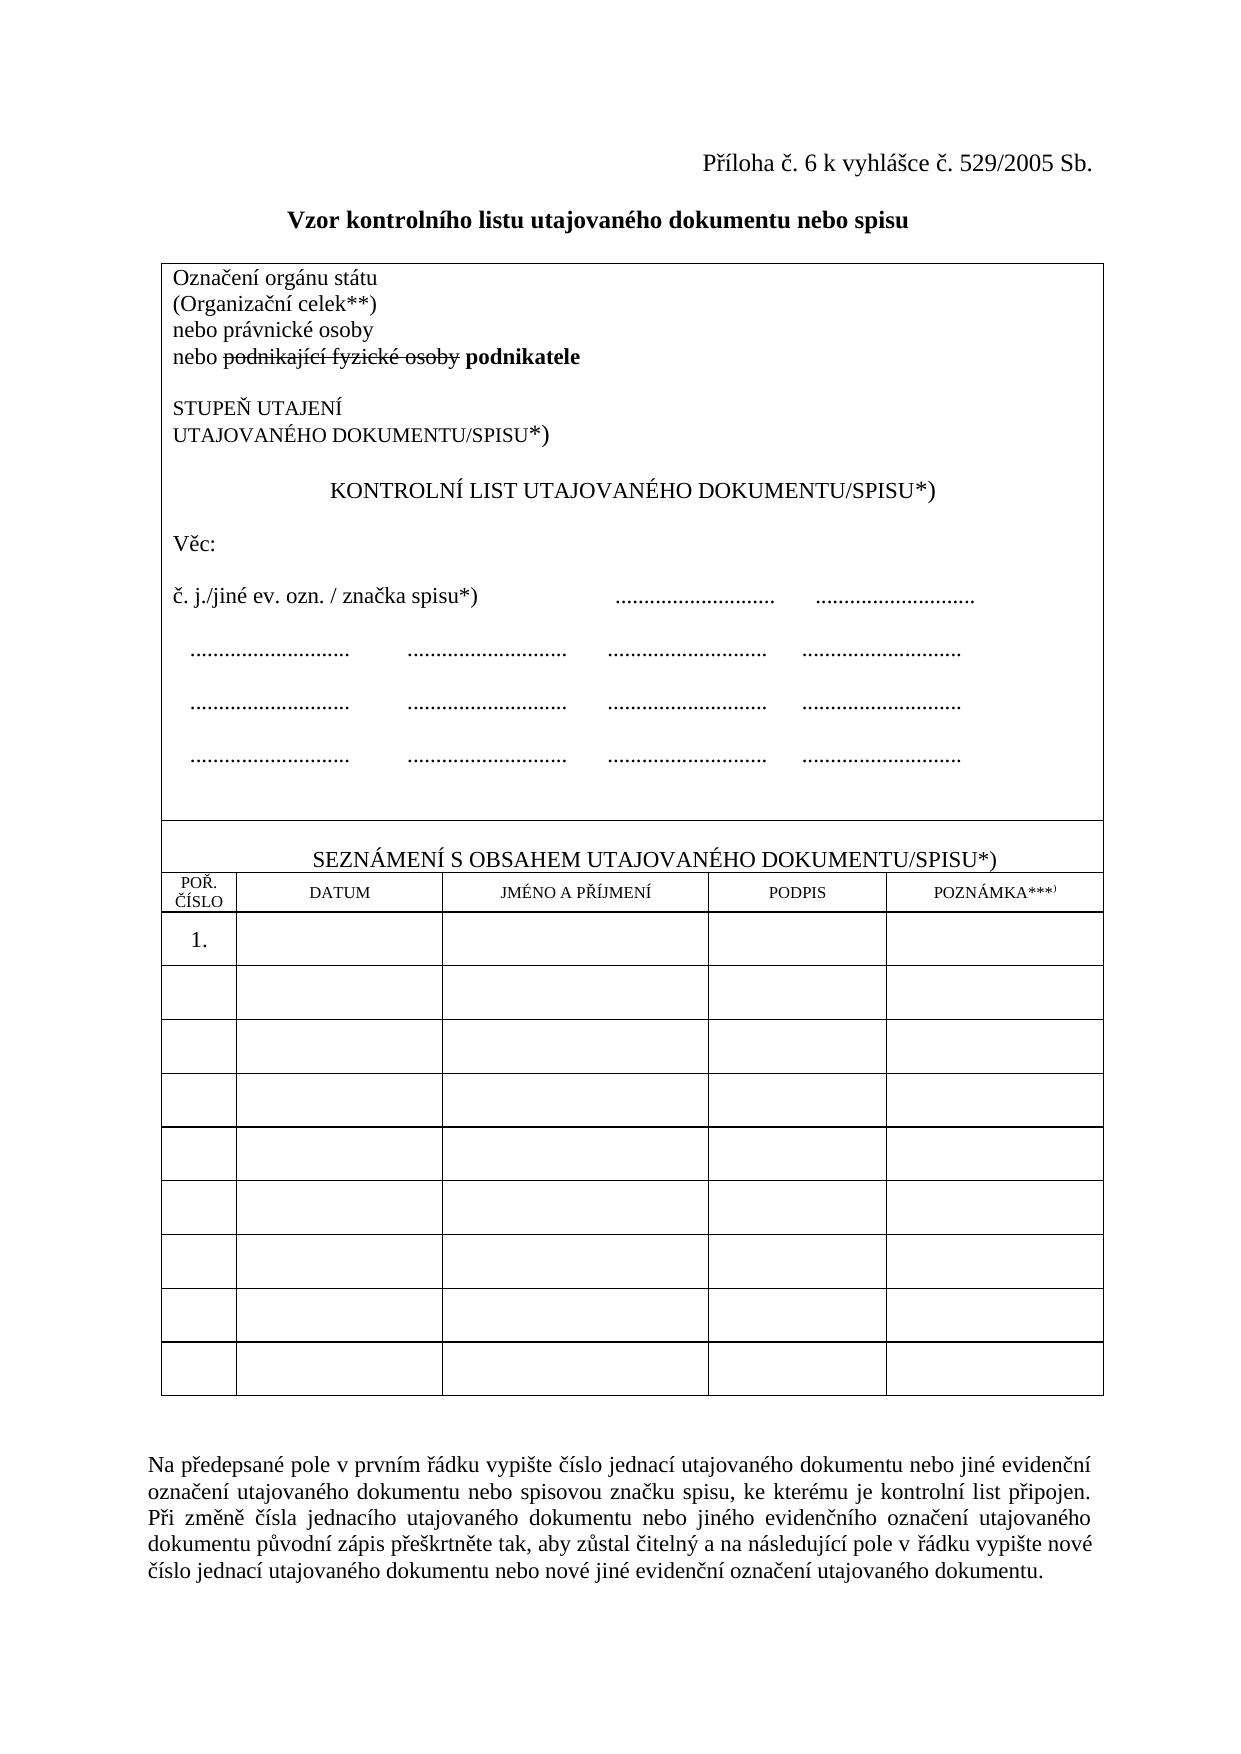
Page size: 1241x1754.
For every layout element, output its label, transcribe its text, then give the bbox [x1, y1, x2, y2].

table_cell [162, 1289, 236, 1341]
table_cell [443, 1181, 708, 1234]
table_cell [237, 1343, 442, 1395]
table_cell SEZNÁMENÍ S OBSAHEM UTAJOVANÉHO DOKUMENTU/SPISU*) [162, 821, 1103, 872]
table_cell PODPIS [709, 873, 886, 911]
table_cell [709, 966, 886, 1019]
table_cell [237, 966, 442, 1019]
text Vzor kontrolního listu utajovaného dokumentu nebo spisu [103, 205, 1092, 234]
table_cell [887, 966, 1103, 1019]
table_cell [237, 1128, 442, 1180]
table_cell [887, 1128, 1103, 1180]
table_cell [887, 1020, 1103, 1073]
table_cell [887, 913, 1103, 965]
table_cell JMÉNO A PŘÍJMENÍ [443, 873, 708, 911]
table_cell [887, 1289, 1103, 1341]
table_cell [443, 1020, 708, 1073]
table_cell [237, 1074, 442, 1126]
table_cell [443, 1289, 708, 1341]
table_cell [887, 1235, 1103, 1288]
table_cell [443, 913, 708, 965]
text Na předepsané pole v prvním řádku vypište číslo jednací utajovaného dokumentu nebo jiné evidenční označení utajovaného dokumentu nebo spisovou značku spisu, ke kterému je kontrolní list připojen. Při změně čísla jednacího utajovaného dokumentu nebo jiného evidenčního označení utajovaného dokumentu původní zápis přeškrtněte tak, aby zůstal čitelný a na následující pole v řádku vypište nové číslo jednací utajovaného dokumentu nebo nové jiné evidenční označení utajovaného dokumentu. [148, 1451, 1092, 1583]
table_cell POZNÁMKA***) [887, 873, 1103, 911]
table_cell [709, 1235, 886, 1288]
table_cell [709, 1128, 886, 1180]
table_cell [162, 1128, 236, 1180]
table_cell [709, 913, 886, 965]
table_cell [443, 1343, 708, 1395]
table_cell [237, 913, 442, 965]
table_cell [237, 1020, 442, 1073]
table_cell [237, 1289, 442, 1341]
table_cell [443, 1235, 708, 1288]
table_cell [887, 1181, 1103, 1234]
table_cell 1. [162, 913, 236, 965]
table_cell [709, 1343, 886, 1395]
table_cell [162, 966, 236, 1019]
table_cell [709, 1289, 886, 1341]
table_cell [443, 1074, 708, 1126]
text Příloha č. 6 k vyhlášce č. 529/2005 Sb. [148, 148, 1092, 176]
table_cell [709, 1020, 886, 1073]
table_cell [237, 1181, 442, 1234]
table_cell [443, 966, 708, 1019]
table_cell [162, 1343, 236, 1395]
table_cell POŘ. ČÍSLO [162, 873, 236, 911]
table_cell [162, 1020, 236, 1073]
table_cell [709, 1074, 886, 1126]
table_cell [887, 1074, 1103, 1126]
table_cell [443, 1128, 708, 1180]
table_cell [709, 1181, 886, 1234]
table_cell [237, 1235, 442, 1288]
table_cell [887, 1343, 1103, 1395]
table_cell [162, 1074, 236, 1126]
table_cell [162, 1181, 236, 1234]
table_header Označení orgánu státu (Organizační celek**) nebo právnické osoby nebo podnikající fyzické osoby podnikatele STUPEŇ UTAJENÍ UTAJOVANÉHO DOKUMENTU/SPISU*) KONTROLNÍ LIST UTAJOVANÉHO DOKUMENTU/SPISU*) Věc: č. j./jiné ev. ozn. / značka spisu*) ............................ ............................ ............................ ............................ ............................ ............................ ............................ ............................ ............................ ............................ ............................ ............................ ............................ ............................ [162, 264, 1103, 820]
table_cell DATUM [237, 873, 442, 911]
table_cell [162, 1235, 236, 1288]
